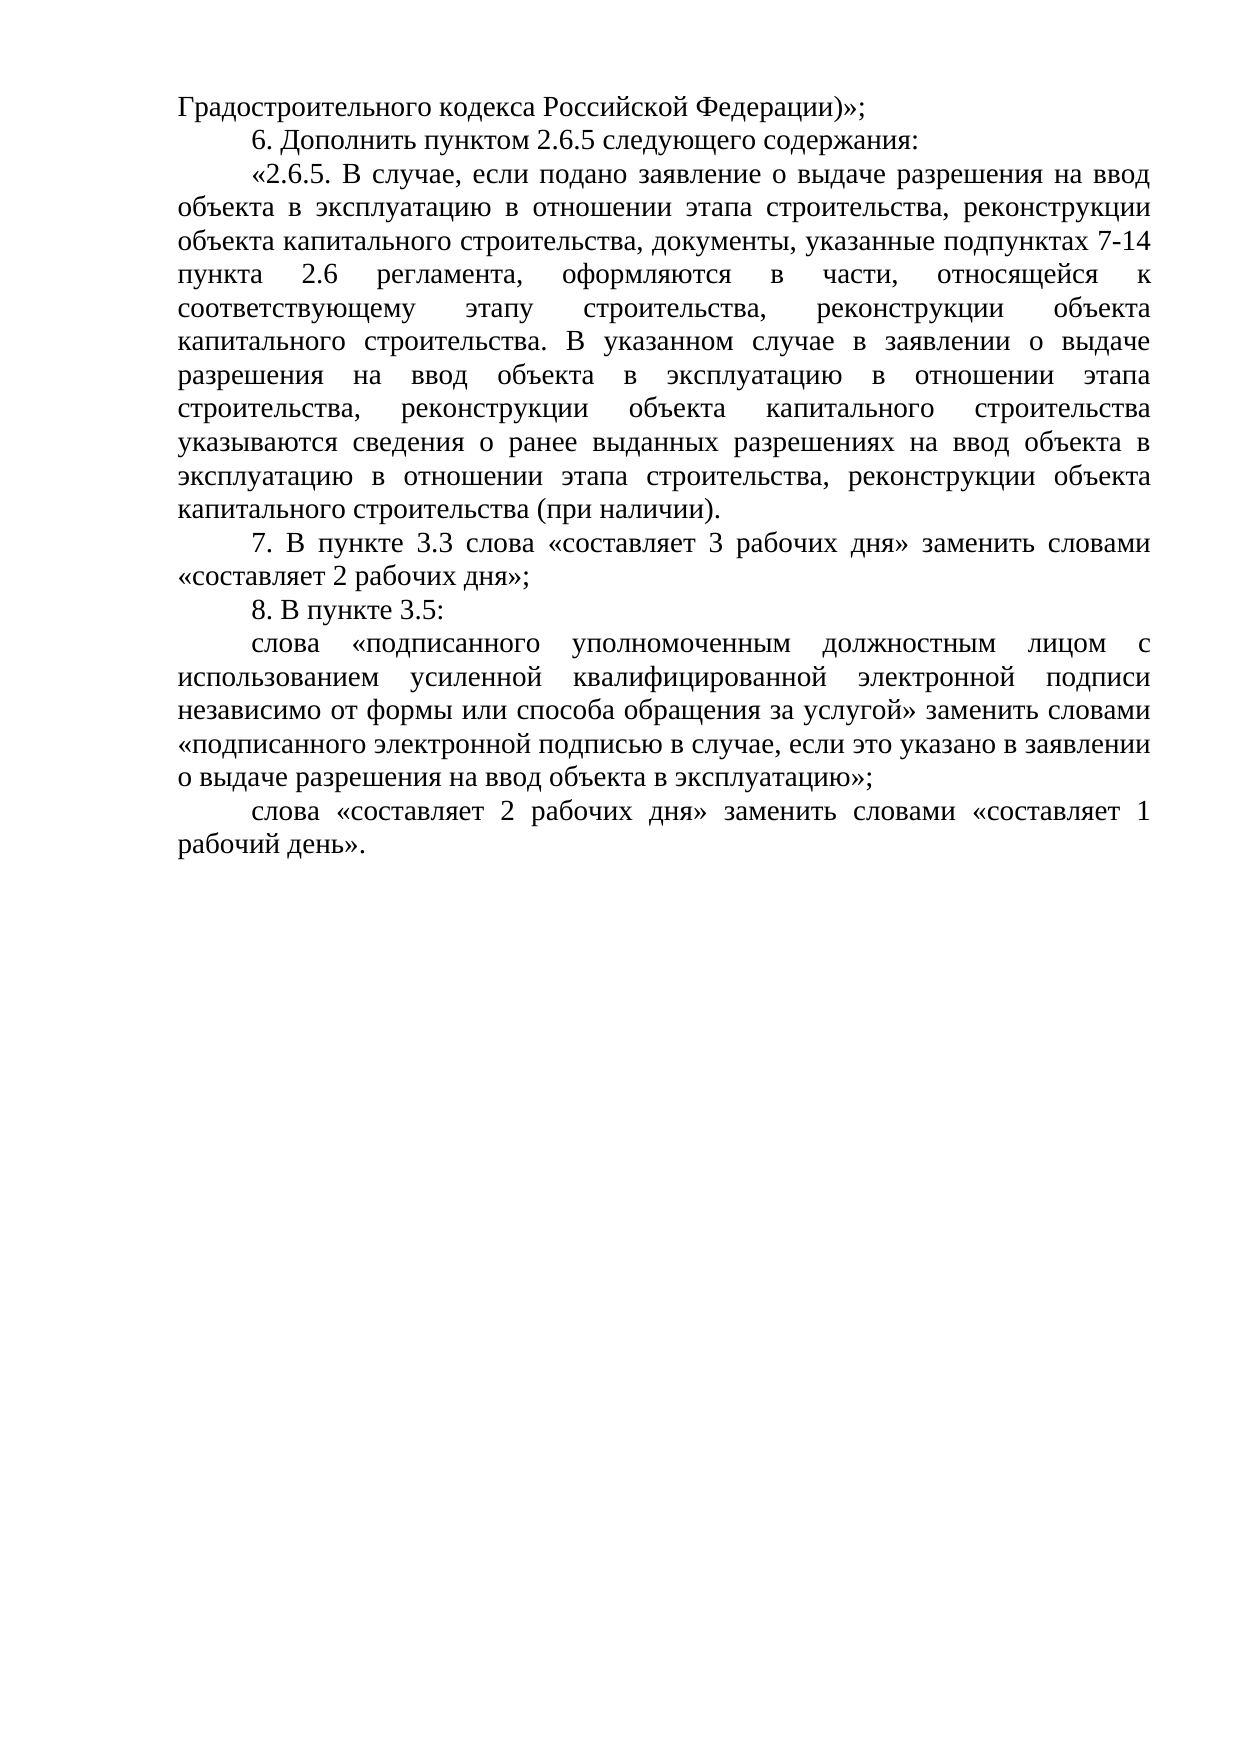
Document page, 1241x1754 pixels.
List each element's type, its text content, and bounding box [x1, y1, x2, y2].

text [177, 89, 1152, 122]
text слова «составляет 2 рабочих дня» заменить словами «составляет 1 рабочий день». [177, 793, 1152, 860]
text «2.6.5. В случае, если подано заявление о выдаче разрешения на ввод объекта в эксплуатацию в отношении этапа строительства, реконструкции объекта капитального строительства, документы, указанные подпунктах 7-14 пункта 2.6 регламента, оформляются в части, относящейся к соответствующему этапу строительства, реконструкции объекта капитального строительства. В указанном случае в заявлении о выдаче разрешения на ввод объекта в эксплуатацию в отношении этапа строительства, реконструкции объекта капитального строительства указываются сведения о ранее выданных разрешениях на ввод объекта в эксплуатацию в отношении этапа строительства, реконструкции объекта капитального строительства (при наличии). [177, 156, 1152, 525]
text 6. Дополнить пунктом 2.6.5 следующего содержания: [177, 122, 1152, 156]
text 7. В пункте 3.3 слова «составляет 3 рабочих дня» заменить словами «составляет 2 рабочих дня»; [177, 525, 1152, 592]
text 8. В пункте 3.5: [177, 592, 1152, 625]
text слова «подписанного уполномоченным должностным лицом с использованием усиленной квалифицированной электронной подписи независимо от формы или способа обращения за услугой» заменить словами «подписанного электронной подписью в случае, если это указано в заявлении о выдаче разрешения на ввод объекта в эксплуатацию»; [177, 625, 1152, 793]
